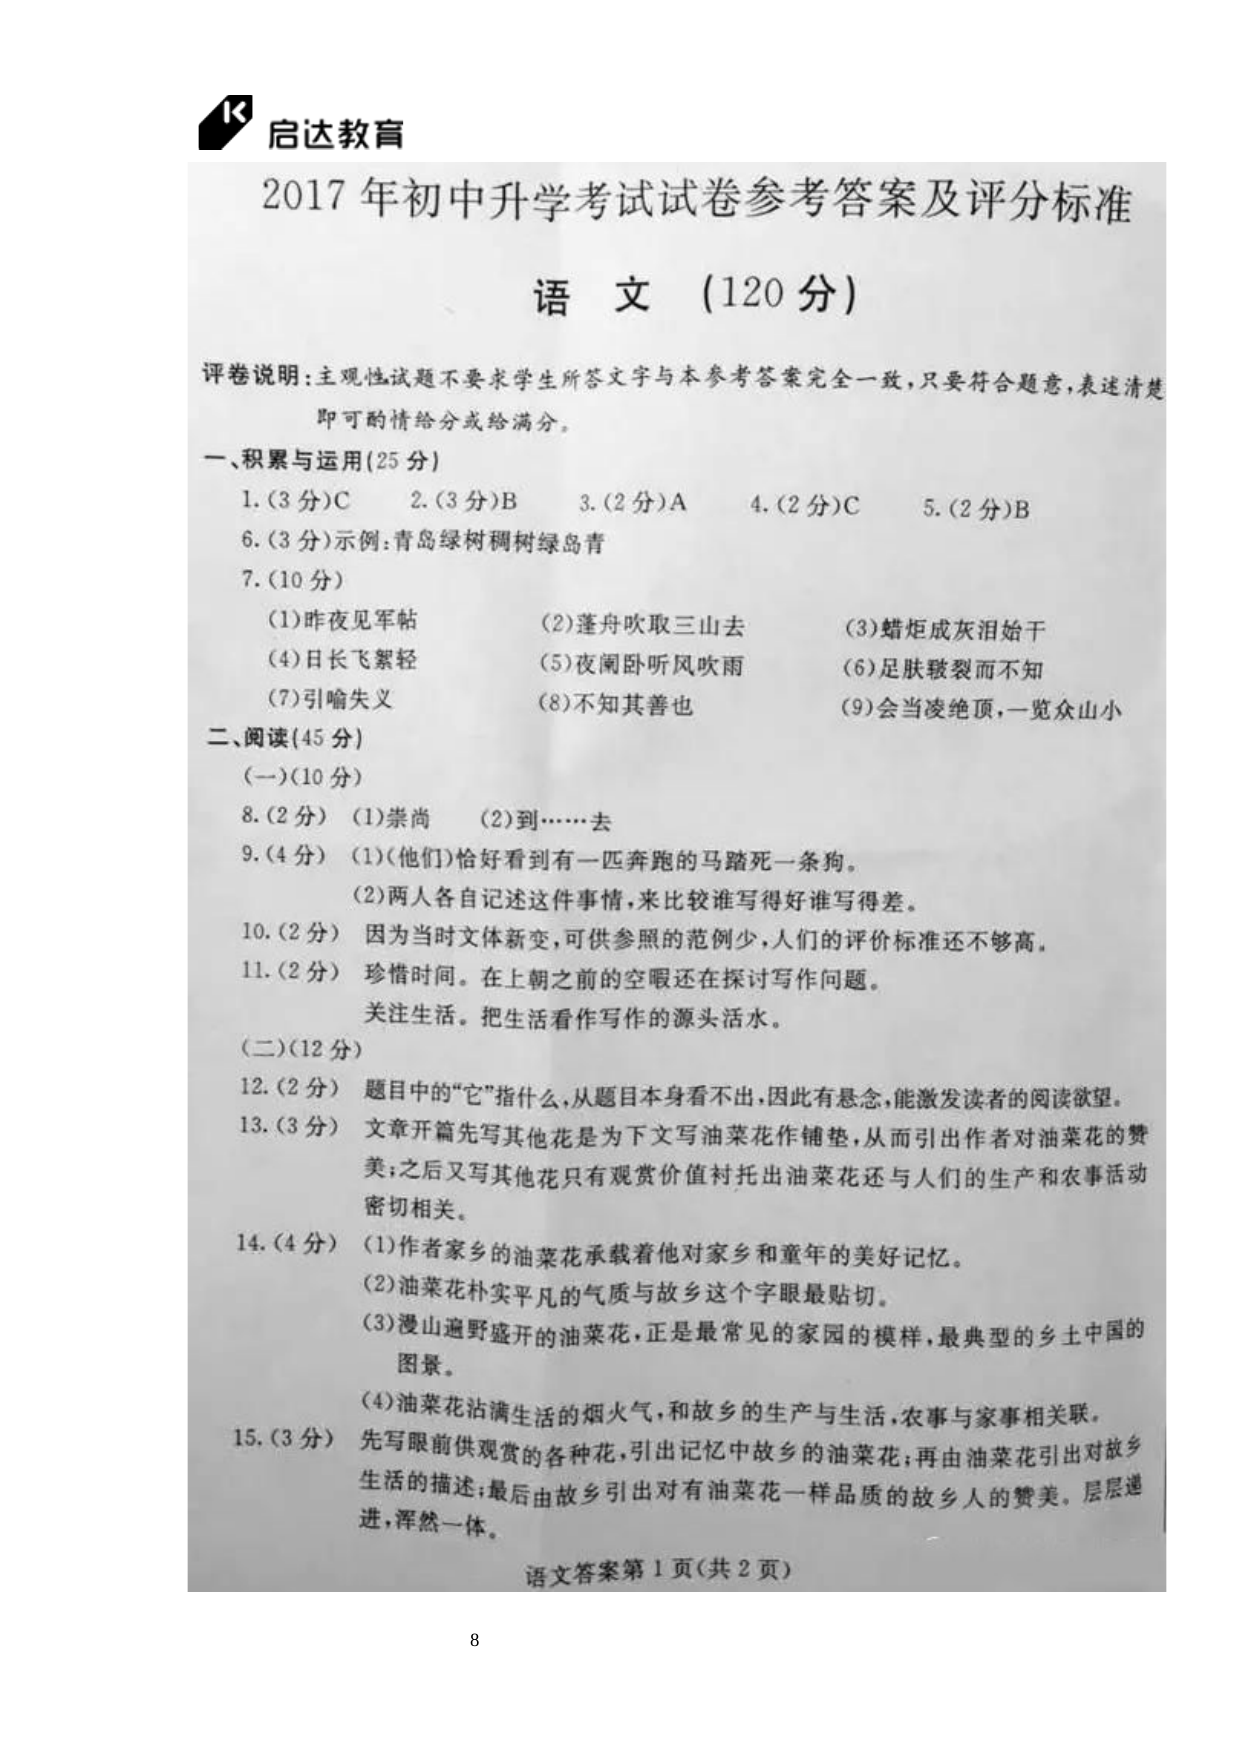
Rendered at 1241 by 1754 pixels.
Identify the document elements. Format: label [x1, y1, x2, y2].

picture [198, 95, 404, 150]
picture [187, 162, 1167, 1592]
